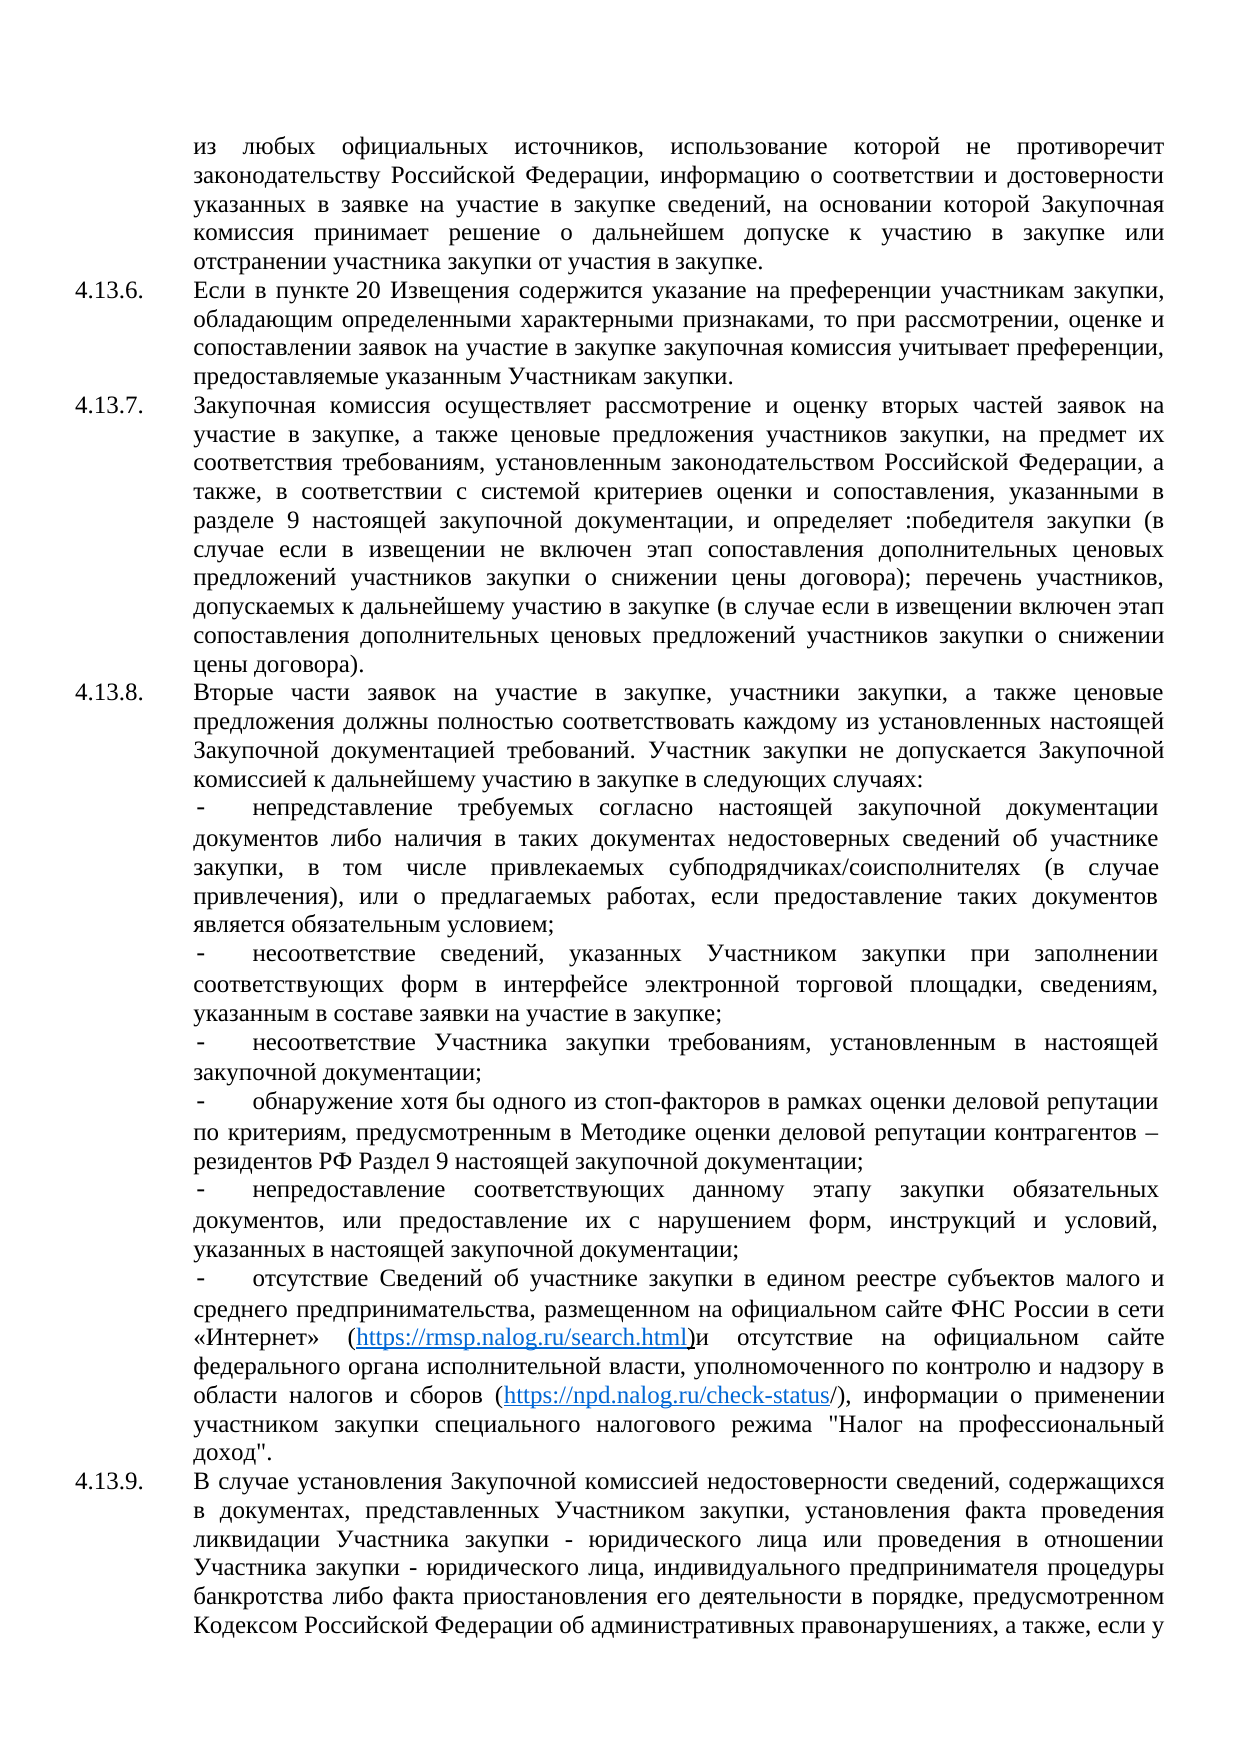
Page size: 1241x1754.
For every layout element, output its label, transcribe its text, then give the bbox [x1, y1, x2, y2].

list Если в пункте 20 Извещения содержится указание на преференции участникам закупки, обладающим определенными характерными признаками, то при рассмотрении, оценке и сопоставлении заявок на участие в закупке закупочная комиссия учитывает преференции, предоставляемые указанным Участникам закупки. [75, 275, 1165, 390]
list непредоставление соответствующих данному этапу закупки обязательных документов, или предоставление их с нарушением форм, инструкций и условий, указанных в настоящей закупочной документации; [193, 1174, 1159, 1263]
list несоответствие сведений, указанных Участником закупки при заполнении соответствующих форм в интерфейсе электронной торговой площадки, сведениям, указанным в составе заявки на участие в закупке; [193, 938, 1159, 1027]
list отсутствие Сведений об участнике закупки в едином реестре субъектов малого и среднего предпринимательства, размещенном на официальном сайте ФНС России в сети «Интернет» (https://rmsp.nalog.ru/search.html)и отсутствие на официальном сайте федерального органа исполнительной власти, уполномоченного по контролю и надзору в области налогов и сборов (https://npd.nalog.ru/check-status/), информации о применении участником закупки специального налогового режима "Налог на профессиональный доход". [193, 1263, 1165, 1466]
list Закупочная комиссия осуществляет рассмотрение и оценку вторых частей заявок на участие в закупке, а также ценовые предложения участников закупки, на предмет их соответствия требованиям, установленным законодательством Российской Федерации, а также, в соответствии с системой критериев оценки и сопоставления, указанными в разделе 9 настоящей закупочной документации, и определяет :победителя закупки (в случае если в извещении не включен этап сопоставления дополнительных ценовых предложений участников закупки о снижении цены договора); перечень участников, допускаемых к дальнейшему участию в закупке (в случае если в извещении включен этап сопоставления дополнительных ценовых предложений участников закупки о снижении цены договора). [75, 390, 1165, 677]
list Вторые части заявок на участие в закупке, участники закупки, а также ценовые предложения должны полностью соответствовать каждому из установленных настоящей Закупочной документацией требований. Участник закупки не допускается Закупочной комиссией к дальнейшему участию в закупке в следующих случаях: [75, 677, 1165, 792]
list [75, 1466, 1165, 1639]
list непредставление требуемых согласно настоящей закупочной документации документов либо наличия в таких документах недостоверных сведений об участнике закупки, в том числе привлекаемых субподрядчиках/соисполнителях (в случае привлечения), или о предлагаемых работах, если предоставление таких документов является обязательным условием; [193, 792, 1159, 938]
list обнаружение хотя бы одного из стоп-факторов в рамках оценки деловой репутации по критериям, предусмотренным в Методике оценки деловой репутации контрагентов – резидентов РФ Раздел 9 настоящей закупочной документации; [193, 1086, 1159, 1174]
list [75, 131, 1165, 275]
list несоответствие Участника закупки требованиям, установленным в настоящей закупочной документации; [193, 1027, 1159, 1086]
